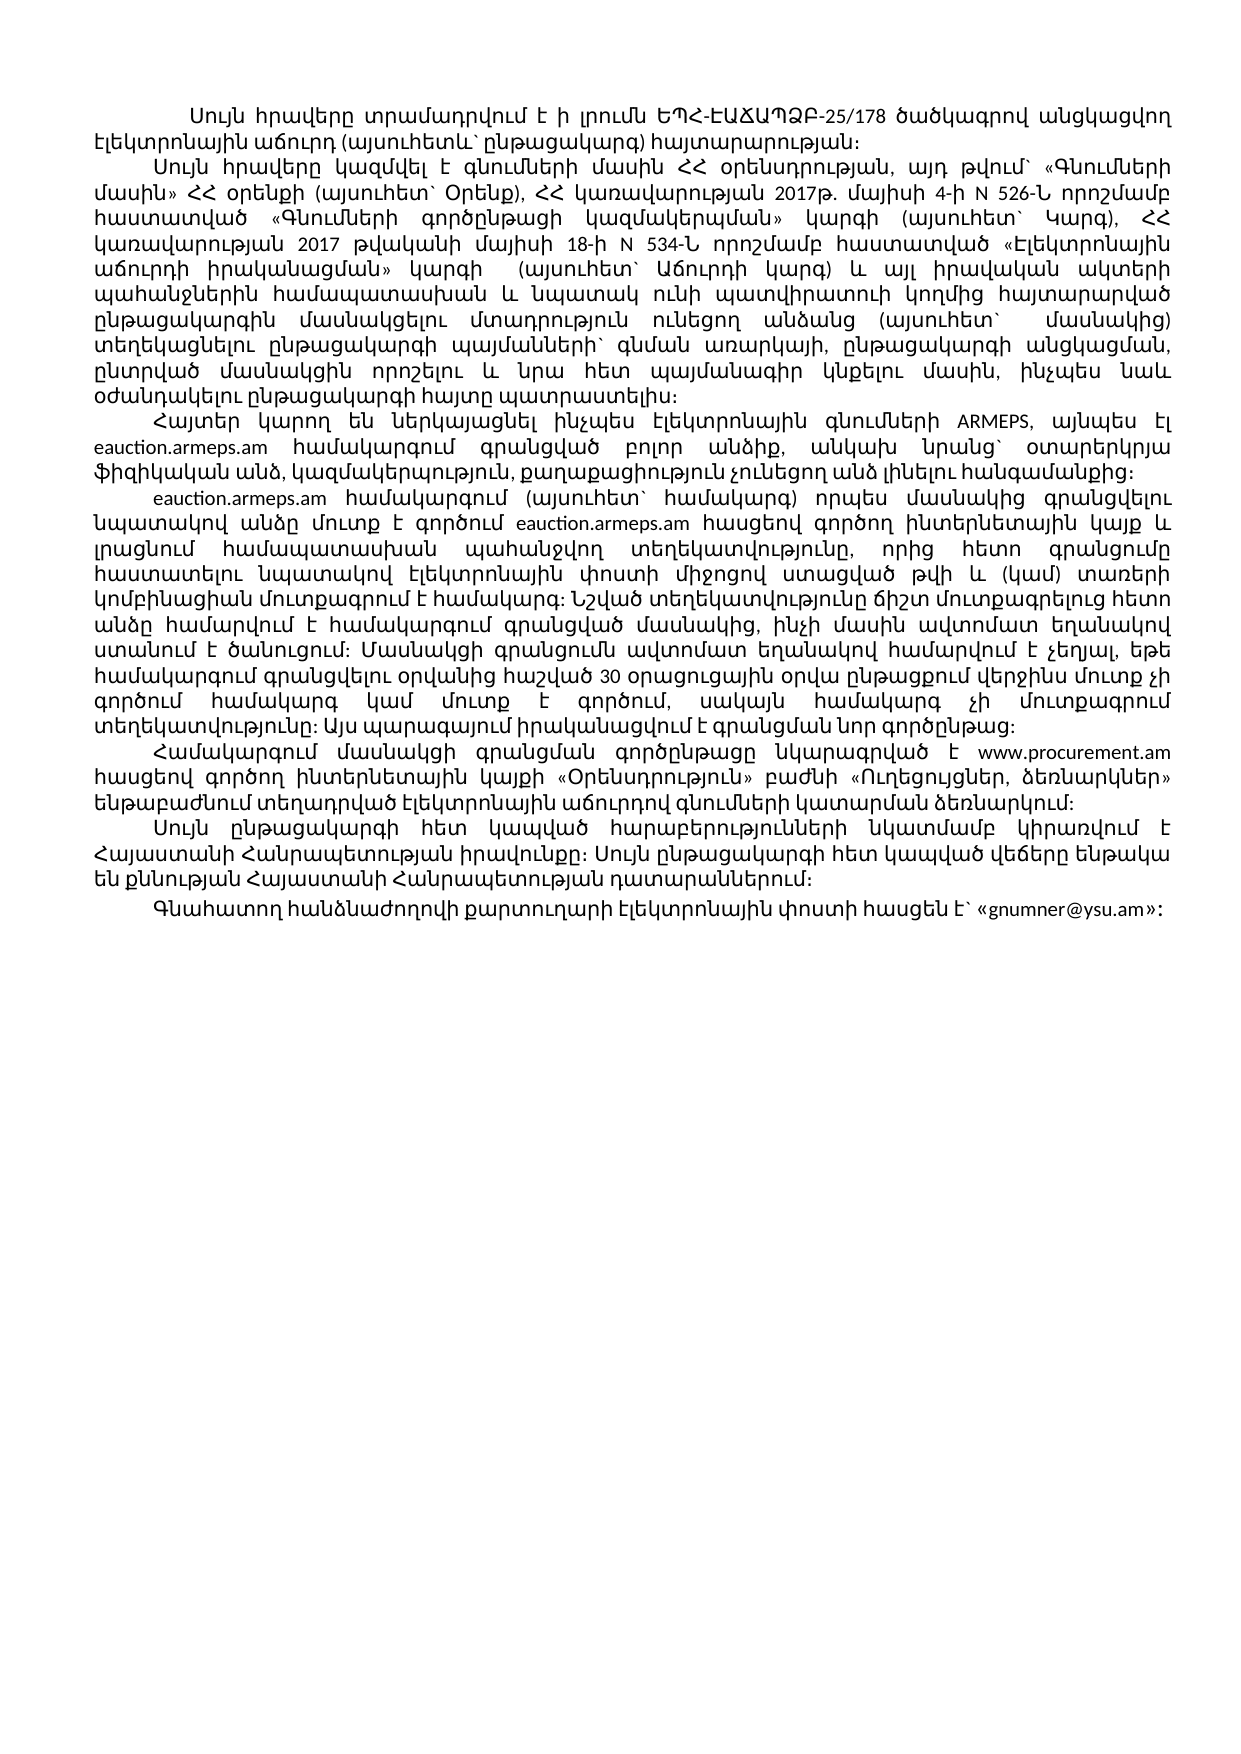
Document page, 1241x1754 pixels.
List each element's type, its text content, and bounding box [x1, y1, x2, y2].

text Համակարգում մասնակցի գրանցման գործընթացը նկարագրված է www.procurement.am հասցեով գործող ինտերնետային կայքի «Օրենսդրություն» բաժնի «Ուղեցույցներ, ձեռնարկներ» ենթաբաժնում տեղադրված էլեկտրոնային աճուրդով գնումների կատարման ձեռնարկում: [94, 739, 1171, 815]
text Հայտեր կարող են ներկայացնել ինչպես էլեկտրոնային գնումների ARMEPS, այնպես էլ eauction.armeps.am համակարգում գրանցված բոլոր անձիք, անկախ նրանց` օտարերկրյա ֆիզիկական անձ, կազմակերպություն, քաղաքացիություն չունեցող անձ լինելու հանգամանքից։ [94, 409, 1171, 485]
text Սույն հրավերը կազմվել է գնումների մասին ՀՀ օրենսդրության, այդ թվում` «Գնումների մասին» ՀՀ օրենքի (այսուհետ` Օրենք), ՀՀ կառավարության 2017թ. մայիսի 4-ի N 526-Ն որոշմամբ հաստատված «Գնումների գործընթացի կազմակերպման» կարգի (այսուհետ` Կարգ), ՀՀ կառավարության 2017 թվականի մայիսի 18-ի N 534-Ն որոշմամբ հաստատված «Էլեկտրոնային աճուրդի իրականացման» կարգի (այսուհետ` Աճուրդի կարգ) և այլ իրավական ակտերի պահանջներին համապատասխան և նպատակ ունի պատվիրատուի կողմից հայտարարված ընթացակարգին մասնակցելու մտադրություն ունեցող անձանց (այսուհետ` մասնակից) տեղեկացնելու ընթացակարգի պայմանների` գնման առարկայի, ընթացակարգի անցկացման, ընտրված մասնակցին որոշելու և նրա հետ պայմանագիր կնքելու մասին, ինչպես նաև օժանդակելու ընթացակարգի հայտը պատրաստելիս։ [94, 154, 1171, 409]
text Գնահատող հանձնաժողովի քարտուղարի էլեկտրոնային փոստի հասցեն է` «gnumner@ysu.am»: [94, 892, 1171, 922]
text Սույն հրավերը տրամադրվում է ի լրումն ԵՊՀ-ԷԱՃԱՊՁԲ-25/178 ծածկագրով անցկացվող էլեկտրոնային աճուրդ (այսուհետև` ընթացակարգ) հայտարարության։ [94, 104, 1171, 154]
text eauction.armeps.am համակարգում (այսուհետ` համակարգ) որպես մասնակից գրանցվելու նպատակով անձը մուտք է գործում eauction.armeps.am հասցեով գործող ինտերնետային կայք և լրացնում համապատասխան պահանջվող տեղեկատվությունը, որից հետո գրանցումը հաստատելու նպատակով էլեկտրոնային փոստի միջոցով ստացված թվի և (կամ) տառերի կոմբինացիան մուտքագրում է համակարգ: Նշված տեղեկատվությունը ճիշտ մուտքագրելուց հետո անձը համարվում է համակարգում գրանցված մասնակից, ինչի մասին ավտոմատ եղանակով ստանում է ծանուցում: Մասնակցի գրանցումն ավտոմատ եղանակով համարվում է չեղյալ, եթե համակարգում գրանցվելու օրվանից հաշված 30 օրացուցային օրվա ընթացքում վերջինս մուտք չի գործում համակարգ կամ մուտք է գործում, սակայն համակարգ չի մուտքագրում տեղեկատվությունը: Այս պարագայում իրականացվում է գրանցման նոր գործընթաց: [94, 485, 1171, 739]
text Սույն ընթացակարգի հետ կապված հարաբերությունների նկատմամբ կիրառվում է Հայաստանի Հանրապետության իրավունքը։ Սույն ընթացակարգի հետ կապված վեճերը ենթակա են քննության Հայաստանի Հանրապետության դատարաններում։ [94, 815, 1171, 892]
